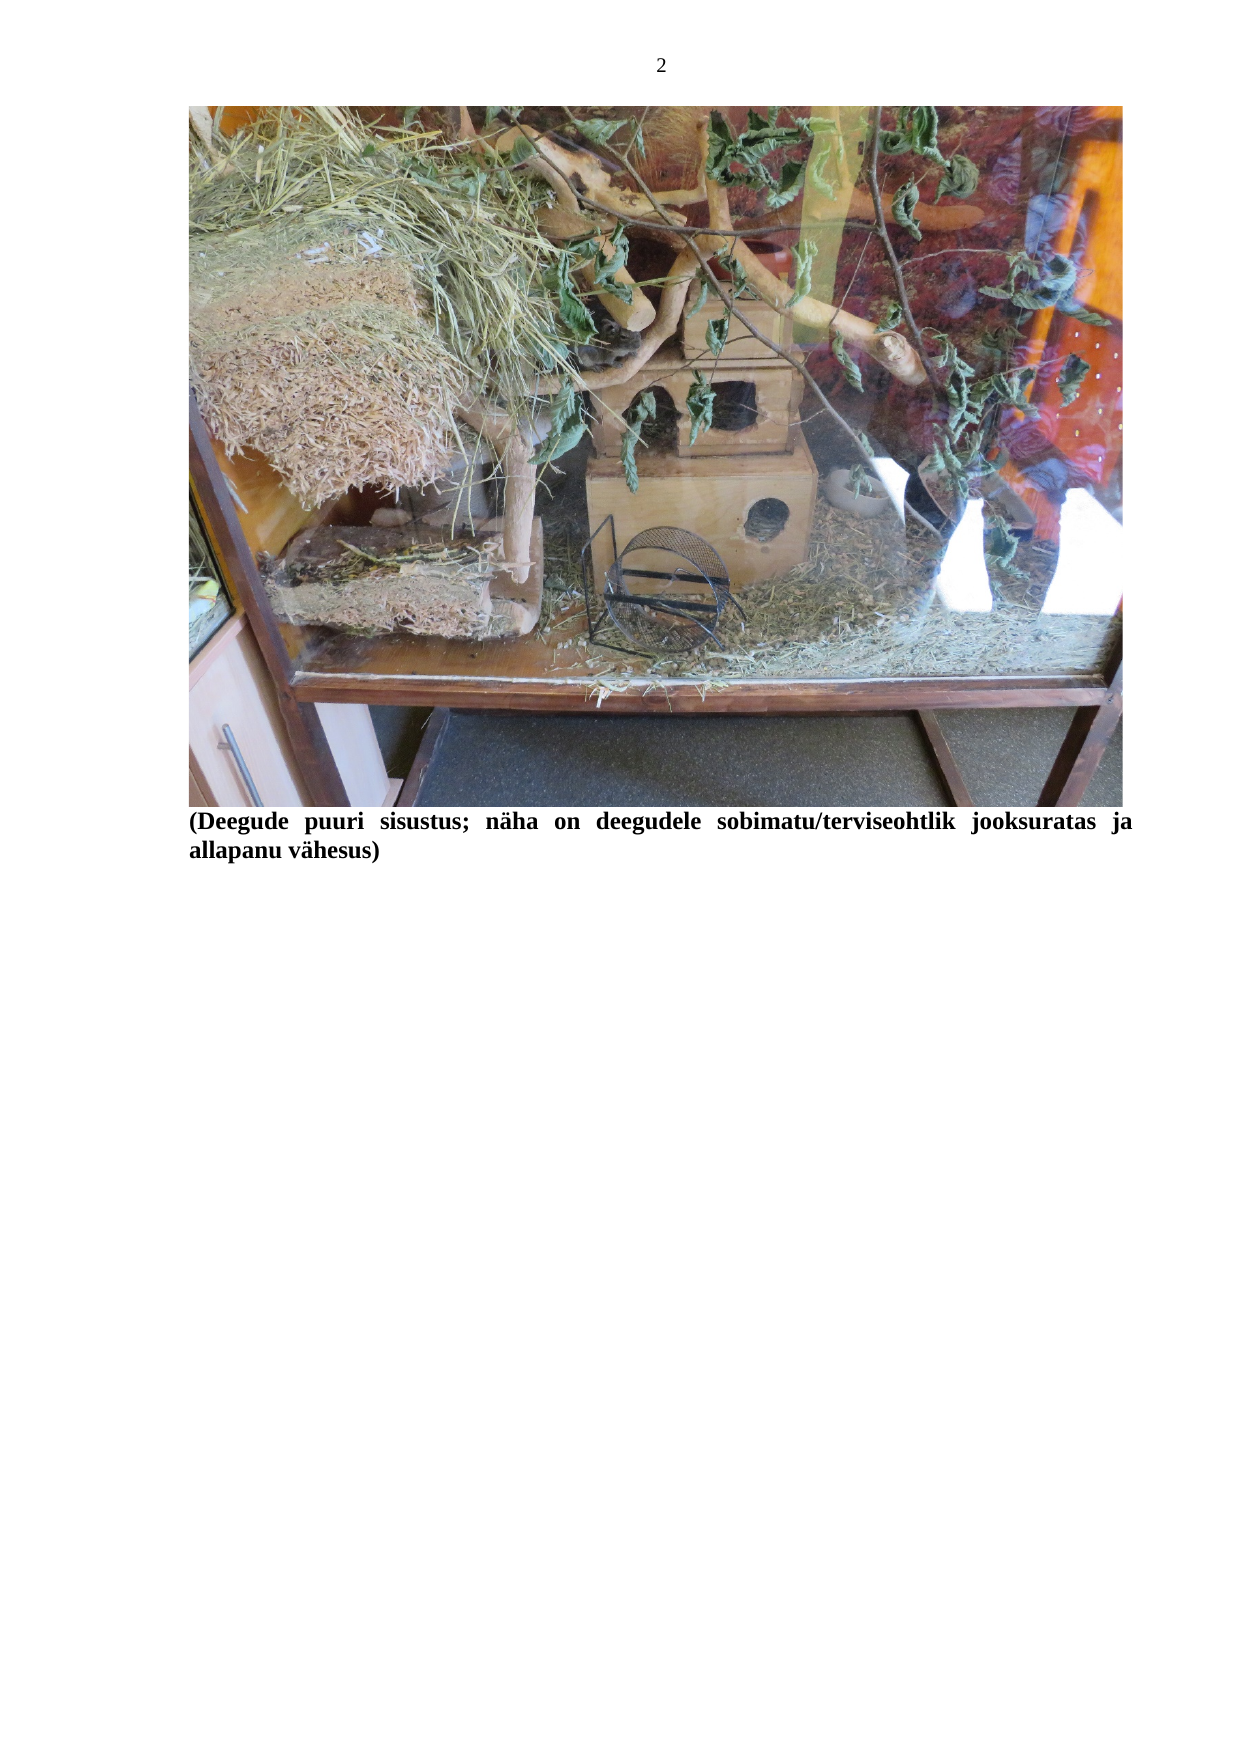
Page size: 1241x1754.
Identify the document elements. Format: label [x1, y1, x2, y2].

picture [188, 106, 1123, 807]
